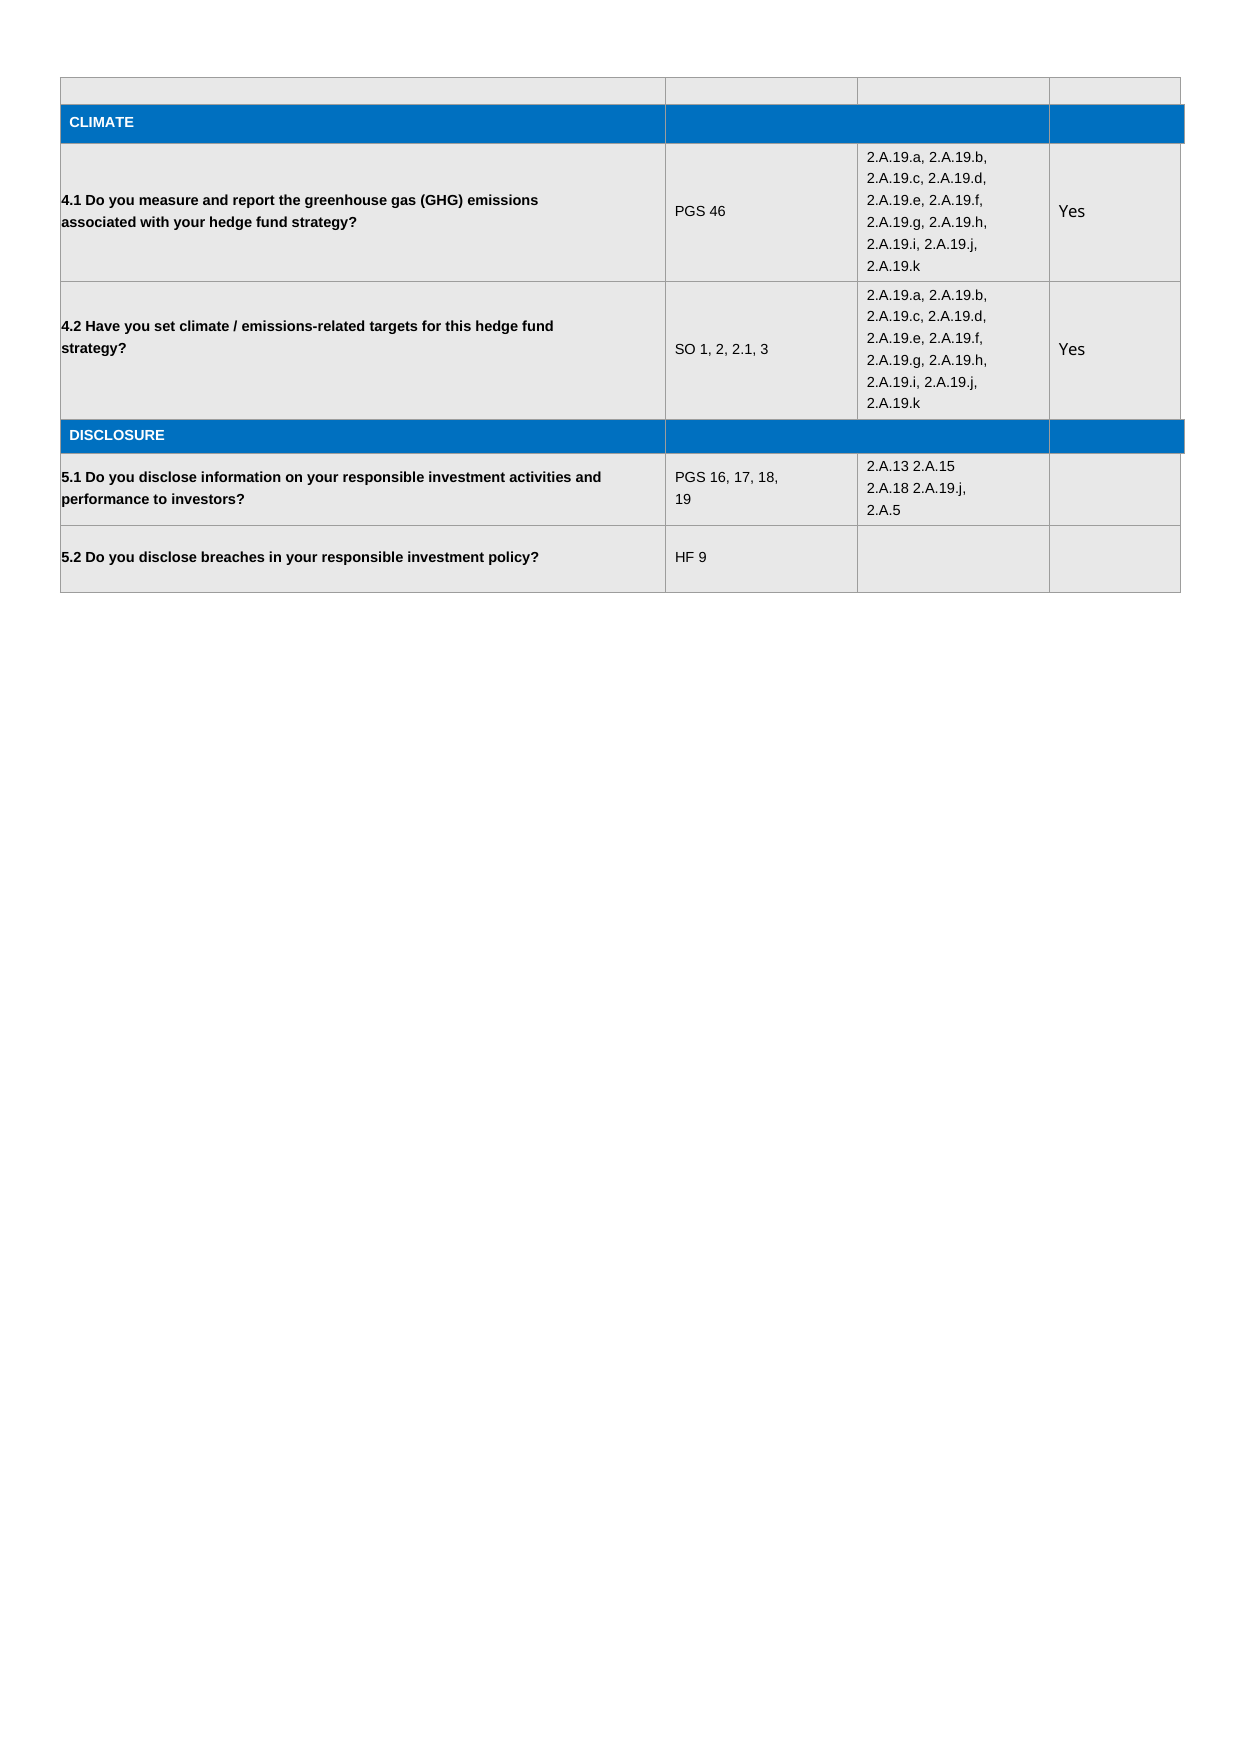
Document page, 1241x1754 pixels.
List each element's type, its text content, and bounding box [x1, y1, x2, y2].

table_cell [858, 526, 1049, 592]
table_cell PGS 16, 17, 18, 19 [666, 454, 857, 525]
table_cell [61, 78, 665, 104]
table_cell 5.1 Do you disclose information on your responsible investment activities and performance to investors? [61, 454, 665, 525]
table_cell PGS 46 [666, 144, 857, 281]
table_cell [666, 78, 857, 104]
table_cell 2.A.13 2.A.15 2.A.18 2.A.19.j, 2.A.5 [858, 454, 1049, 525]
table_cell [1050, 105, 1184, 143]
table_cell [1050, 420, 1184, 453]
table_cell [1050, 78, 1180, 104]
table_cell [1050, 454, 1180, 525]
table_cell SO 1, 2, 2.1, 3 [666, 282, 857, 419]
table_cell 5.2 Do you disclose breaches in your responsible investment policy? [61, 526, 665, 592]
table_cell CLIMATE [61, 105, 665, 143]
table_cell [858, 78, 1049, 104]
table_cell 2.A.19.a, 2.A.19.b, 2.A.19.c, 2.A.19.d, 2.A.19.e, 2.A.19.f, 2.A.19.g, 2.A.19.h, 2.A.19.i, 2.A.19.j, 2.A.19.k [858, 144, 1049, 281]
table_cell 2.A.19.a, 2.A.19.b, 2.A.19.c, 2.A.19.d, 2.A.19.e, 2.A.19.f, 2.A.19.g, 2.A.19.h, 2.A.19.i, 2.A.19.j, 2.A.19.k [858, 282, 1049, 419]
table_cell Yes [1050, 282, 1180, 419]
table_cell Yes [1050, 144, 1180, 281]
table_cell 4.2 Have you set climate / emissions-related targets for this hedge fund strategy? [61, 282, 665, 419]
table_cell [666, 105, 1049, 143]
table_cell HF 9 [666, 526, 857, 592]
table_cell [1050, 526, 1180, 592]
table_cell [666, 420, 1049, 453]
table_cell DISCLOSURE [61, 420, 665, 453]
table_cell 4.1 Do you measure and report the greenhouse gas (GHG) emissions associated with your hedge fund strategy? [61, 144, 665, 281]
